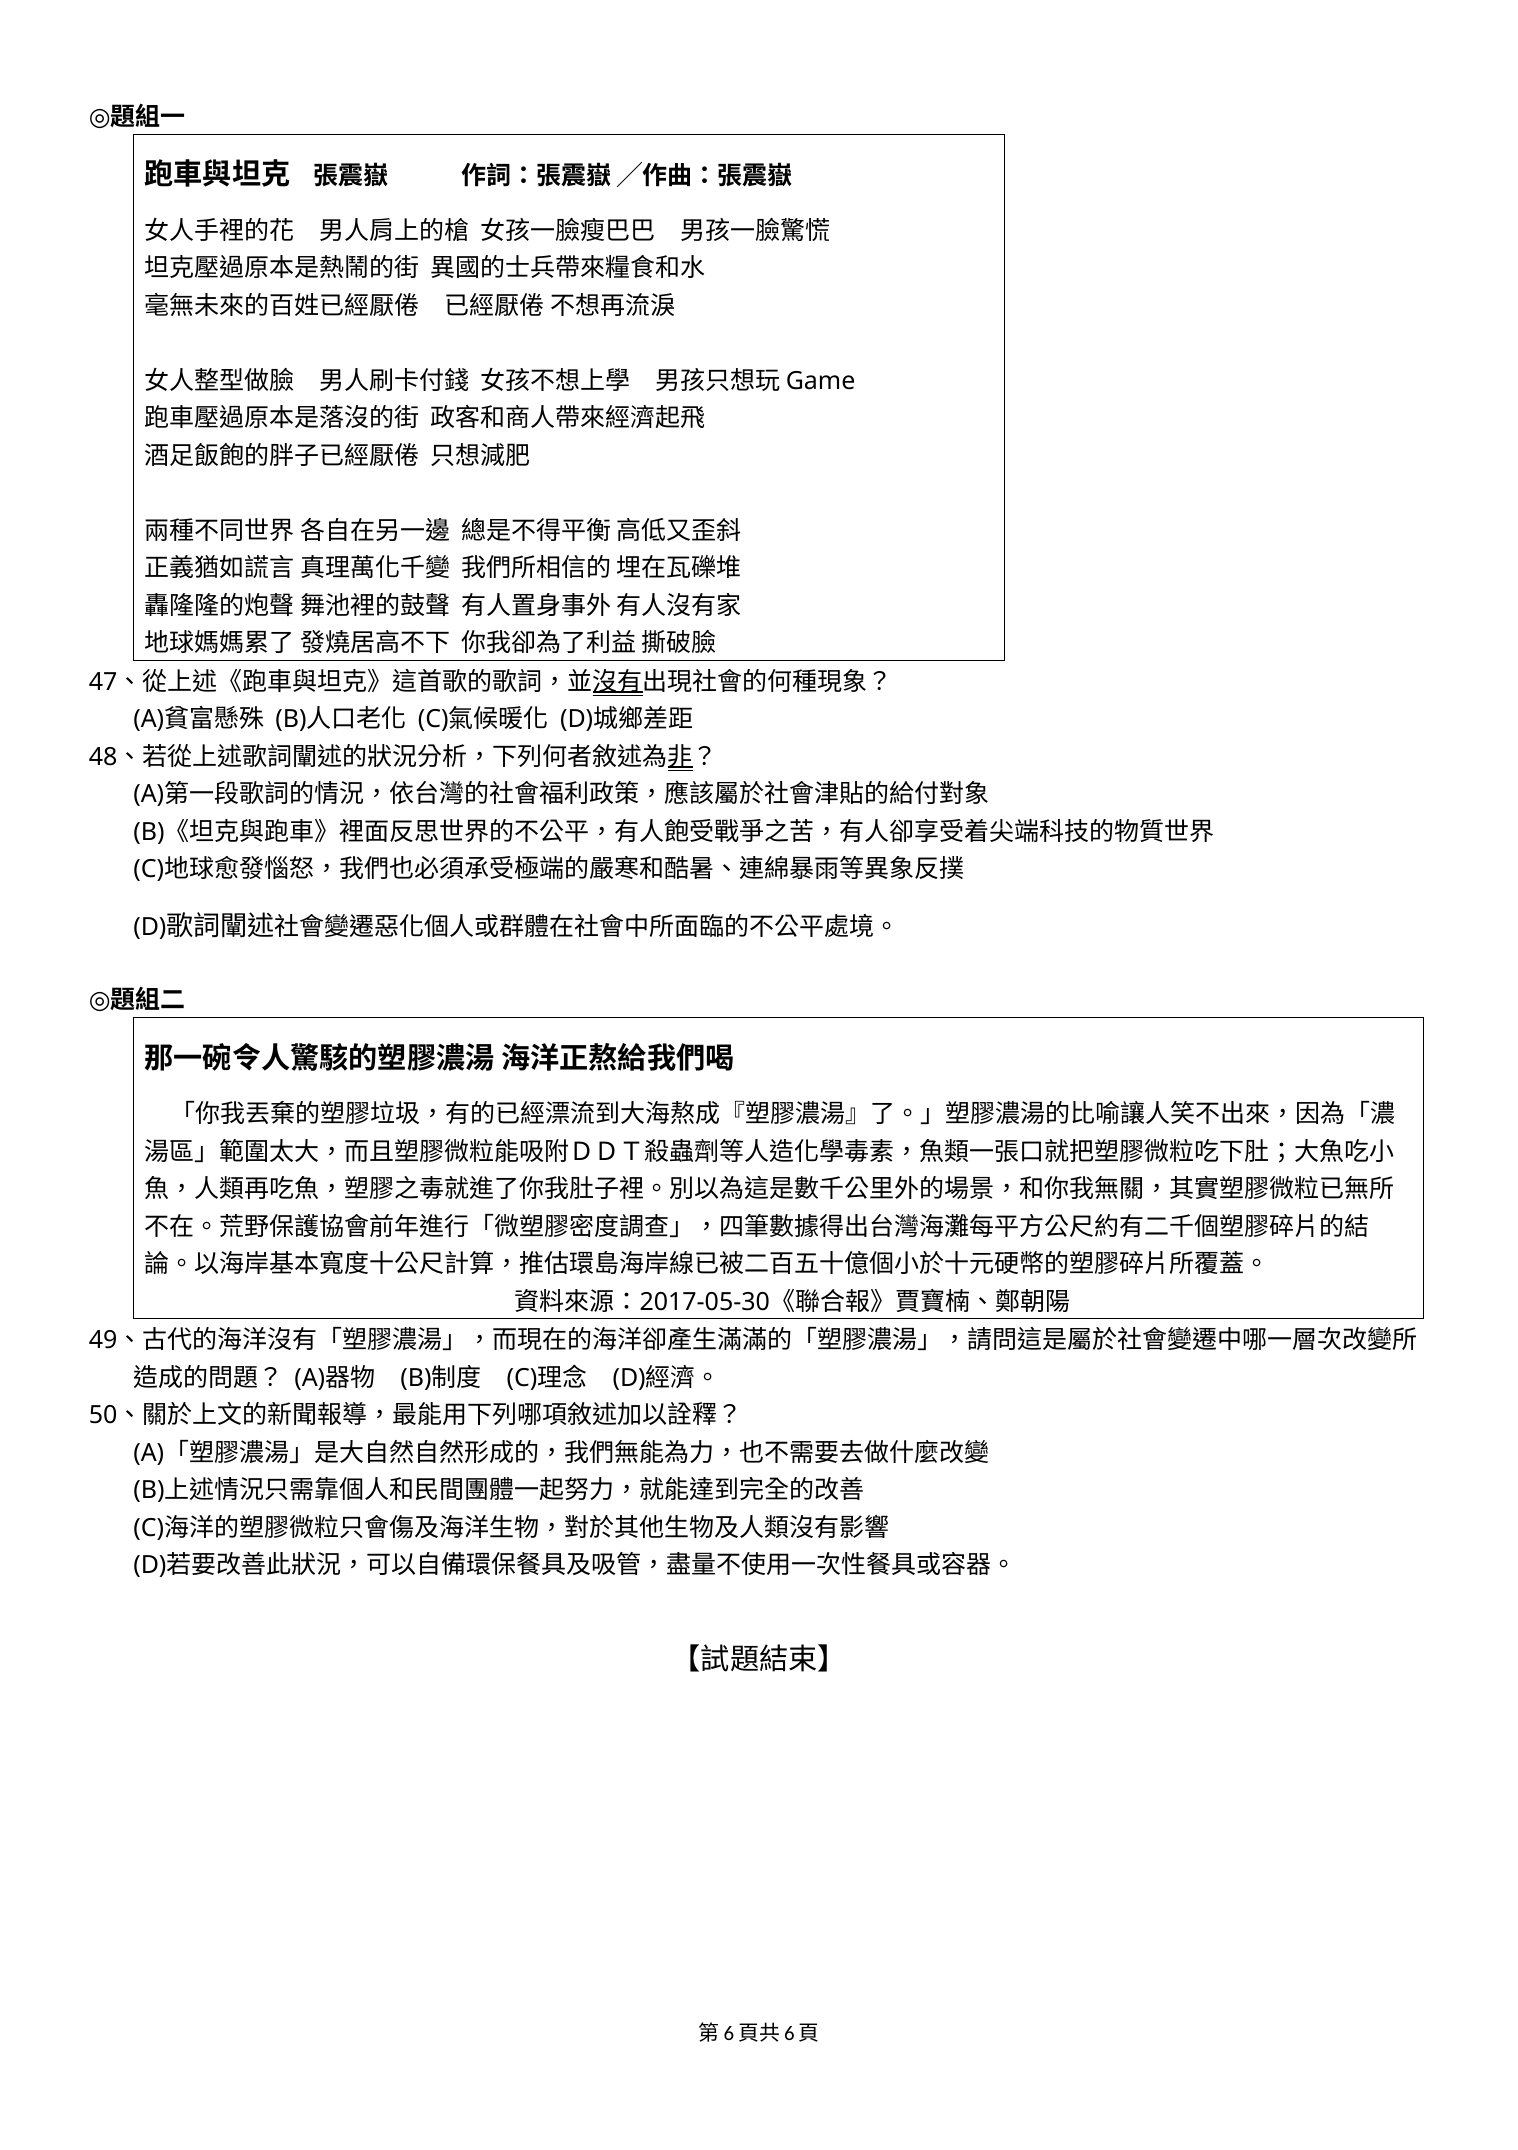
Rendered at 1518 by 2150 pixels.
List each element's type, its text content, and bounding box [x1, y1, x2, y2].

table_header 那一碗令人驚駭的塑膠濃湯 海洋正熬給我們喝 「你我丟棄的塑膠垃圾，有的已經漂流到大海熬成『塑膠濃湯』了。」塑膠濃湯的比喻讓人笑不出來，因為「濃湯區」範圍太大，而且塑膠微粒能吸附ＤＤＴ殺蟲劑等人造化學毒素，魚類一張口就把塑膠微粒吃下肚；大魚吃小魚，人類再吃魚，塑膠之毒就進了你我肚子裡。別以為這是數千公里外的場景，和你我無關，其實塑膠微粒已無所不在。荒野保護協會前年進行「微塑膠密度調查」，四筆數據得出台灣海灘每平方公尺約有二千個塑膠碎片的結論。以海岸基本寬度十公尺計算，推估環島海岸線已被二百五十億個小於十元硬幣的塑膠碎片所覆蓋。 資料來源：2017-05-30《聯合報》賈寶楠、鄭朝陽 [134, 1018, 1423, 1318]
text 49、古代的海洋沒有「塑膠濃湯」，而現在的海洋卻產生滿滿的「塑膠濃湯」，請問這是屬於社會變遷中哪一層次改變所造成的問題？ (A)器物 (B)制度 (C)理念 (D)經濟。 [89, 1319, 1429, 1394]
text (A)「塑膠濃湯」是大自然自然形成的，我們無能為力，也不需要去做什麼改變 [133, 1431, 1429, 1469]
text ◎題組一 [89, 96, 1429, 133]
text 48、若從上述歌詞闡述的狀況分析，下列何者敘述為非？ [89, 736, 1429, 773]
table_header 跑車與坦克 張震嶽 作詞：張震嶽 ╱作曲：張震嶽 女人手裡的花 男人肩上的槍 女孩一臉瘦巴巴 男孩一臉驚慌 坦克壓過原本是熱鬧的街 異國的士兵帶來糧食和水 毫無未來的百姓已經厭倦 已經厭倦 不想再流淚 女人整型做臉 男人刷卡付錢 女孩不想上學 男孩只想玩Game 跑車壓過原本是落沒的街 政客和商人帶來經濟起飛 酒足飯飽的胖子已經厭倦 只想減肥 兩種不同世界 各自在另一邊 總是不得平衡 高低又歪斜 正義猶如謊言 真理萬化千變 我們所相信的 埋在瓦礫堆 轟隆隆的炮聲 舞池裡的鼓聲 有人置身事外 有人沒有家 地球媽媽累了 發燒居高不下 你我卻為了利益 撕破臉 [134, 135, 1004, 659]
text (D)若要改善此狀況，可以自備環保餐具及吸管，盡量不使用一次性餐具或容器。 [133, 1544, 1429, 1581]
text (B)上述情況只需靠個人和民間團體一起努力，就能達到完全的改善 [133, 1469, 1429, 1506]
text ◎題組二 [89, 979, 1429, 1017]
text (C)地球愈發惱怒，我們也必須承受極端的嚴寒和酷暑、連綿暴雨等異象反撲 [133, 848, 1429, 886]
text 50、關於上文的新聞報導，最能用下列哪項敘述加以詮釋？ [89, 1394, 1429, 1431]
text (A)貧富懸殊 (B)人口老化 (C)氣候暖化 (D)城鄉差距 [133, 698, 1429, 736]
text 47、從上述《跑車與坦克》這首歌的歌詞，並沒有出現社會的何種現象？ [89, 661, 1429, 698]
text (B)《坦克與跑車》裡面反思世界的不公平，有人飽受戰爭之苦，有人卻享受着尖端科技的物質世界 [133, 811, 1429, 848]
text (D)歌詞闡述社會變遷惡化個人或群體在社會中所面臨的不公平處境。 [133, 886, 1429, 961]
text (A)第一段歌詞的情況，依台灣的社會福利政策，應該屬於社會津貼的給付對象 [133, 773, 1429, 811]
text 【試題結束】 [89, 1619, 1429, 1694]
text (C)海洋的塑膠微粒只會傷及海洋生物，對於其他生物及人類沒有影響 [133, 1506, 1429, 1544]
